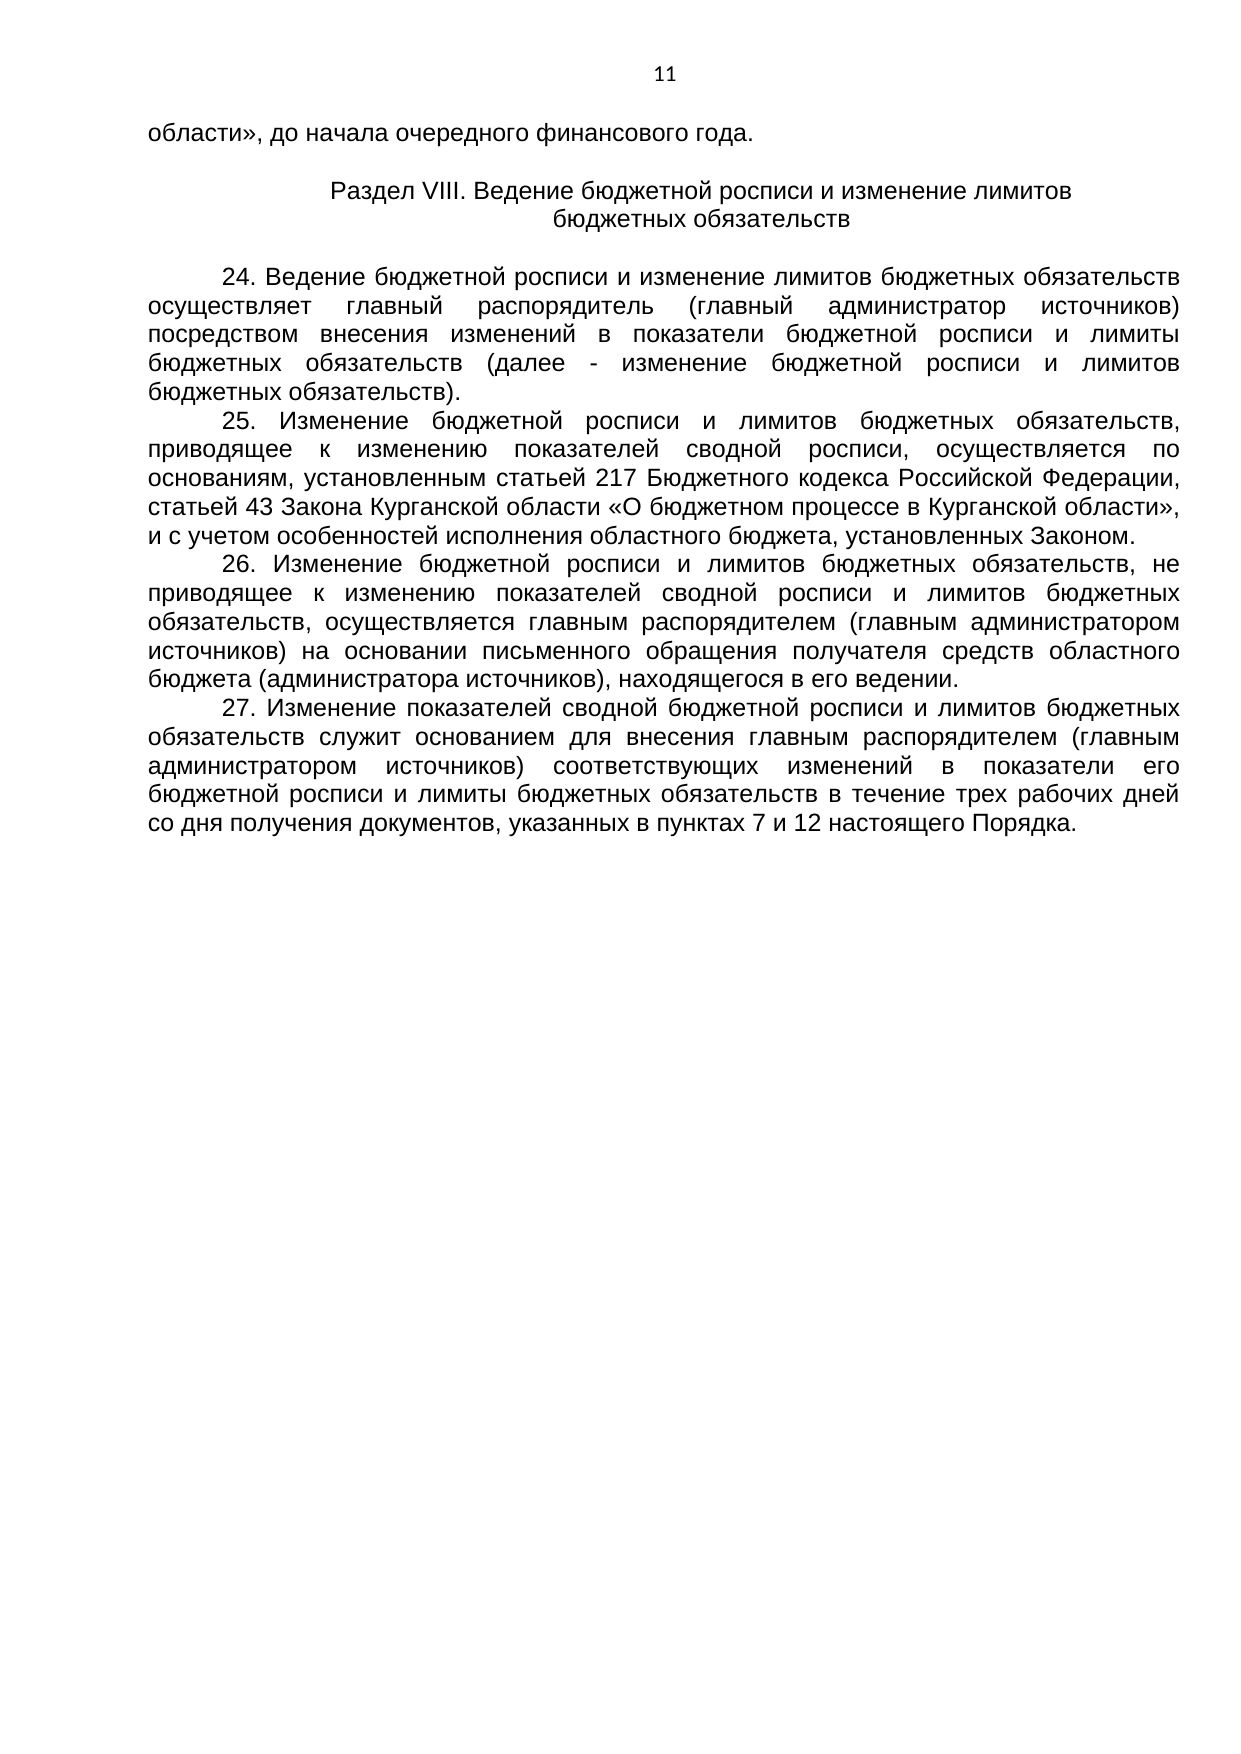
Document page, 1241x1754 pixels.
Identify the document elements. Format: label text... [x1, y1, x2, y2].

text бюджетных обязательств [148, 204, 1181, 233]
text 26. Изменение бюджетной росписи и лимитов бюджетных обязательств, не приводящее к изменению показателей сводной росписи и лимитов бюджетных обязательств, осуществляется главным распорядителем (главным администратором источников) на основании письменного обращения получателя средств областного бюджета (администратора источников), находящегося в его ведении. [148, 549, 1181, 693]
text 24. Ведение бюджетной росписи и изменение лимитов бюджетных обязательств осуществляет главный распорядитель (главный администратор источников) посредством внесения изменений в показатели бюджетной росписи и лимиты бюджетных обязательств (далее - изменение бюджетной росписи и лимитов бюджетных обязательств). [148, 262, 1181, 406]
text 27. Изменение показателей сводной бюджетной росписи и лимитов бюджетных обязательств служит основанием для внесения главным распорядителем (главным администратором источников) соответствующих изменений в показатели его бюджетной росписи и лимиты бюджетных обязательств в течение трех рабочих дней со дня получения документов, указанных в пунктах 7 и 12 настоящего Порядка. [148, 693, 1181, 837]
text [148, 118, 1181, 147]
text Раздел VIII. Ведение бюджетной росписи и изменение лимитов [148, 176, 1181, 204]
text 25. Изменение бюджетной росписи и лимитов бюджетных обязательств, приводящее к изменению показателей сводной росписи, осуществляется по основаниям, установленным статьей 217 Бюджетного кодекса Российской Федерации, статьей 43 Закона Курганской области «О бюджетном процессе в Курганской области», и с учетом особенностей исполнения областного бюджета, установленных Законом. [148, 406, 1181, 549]
